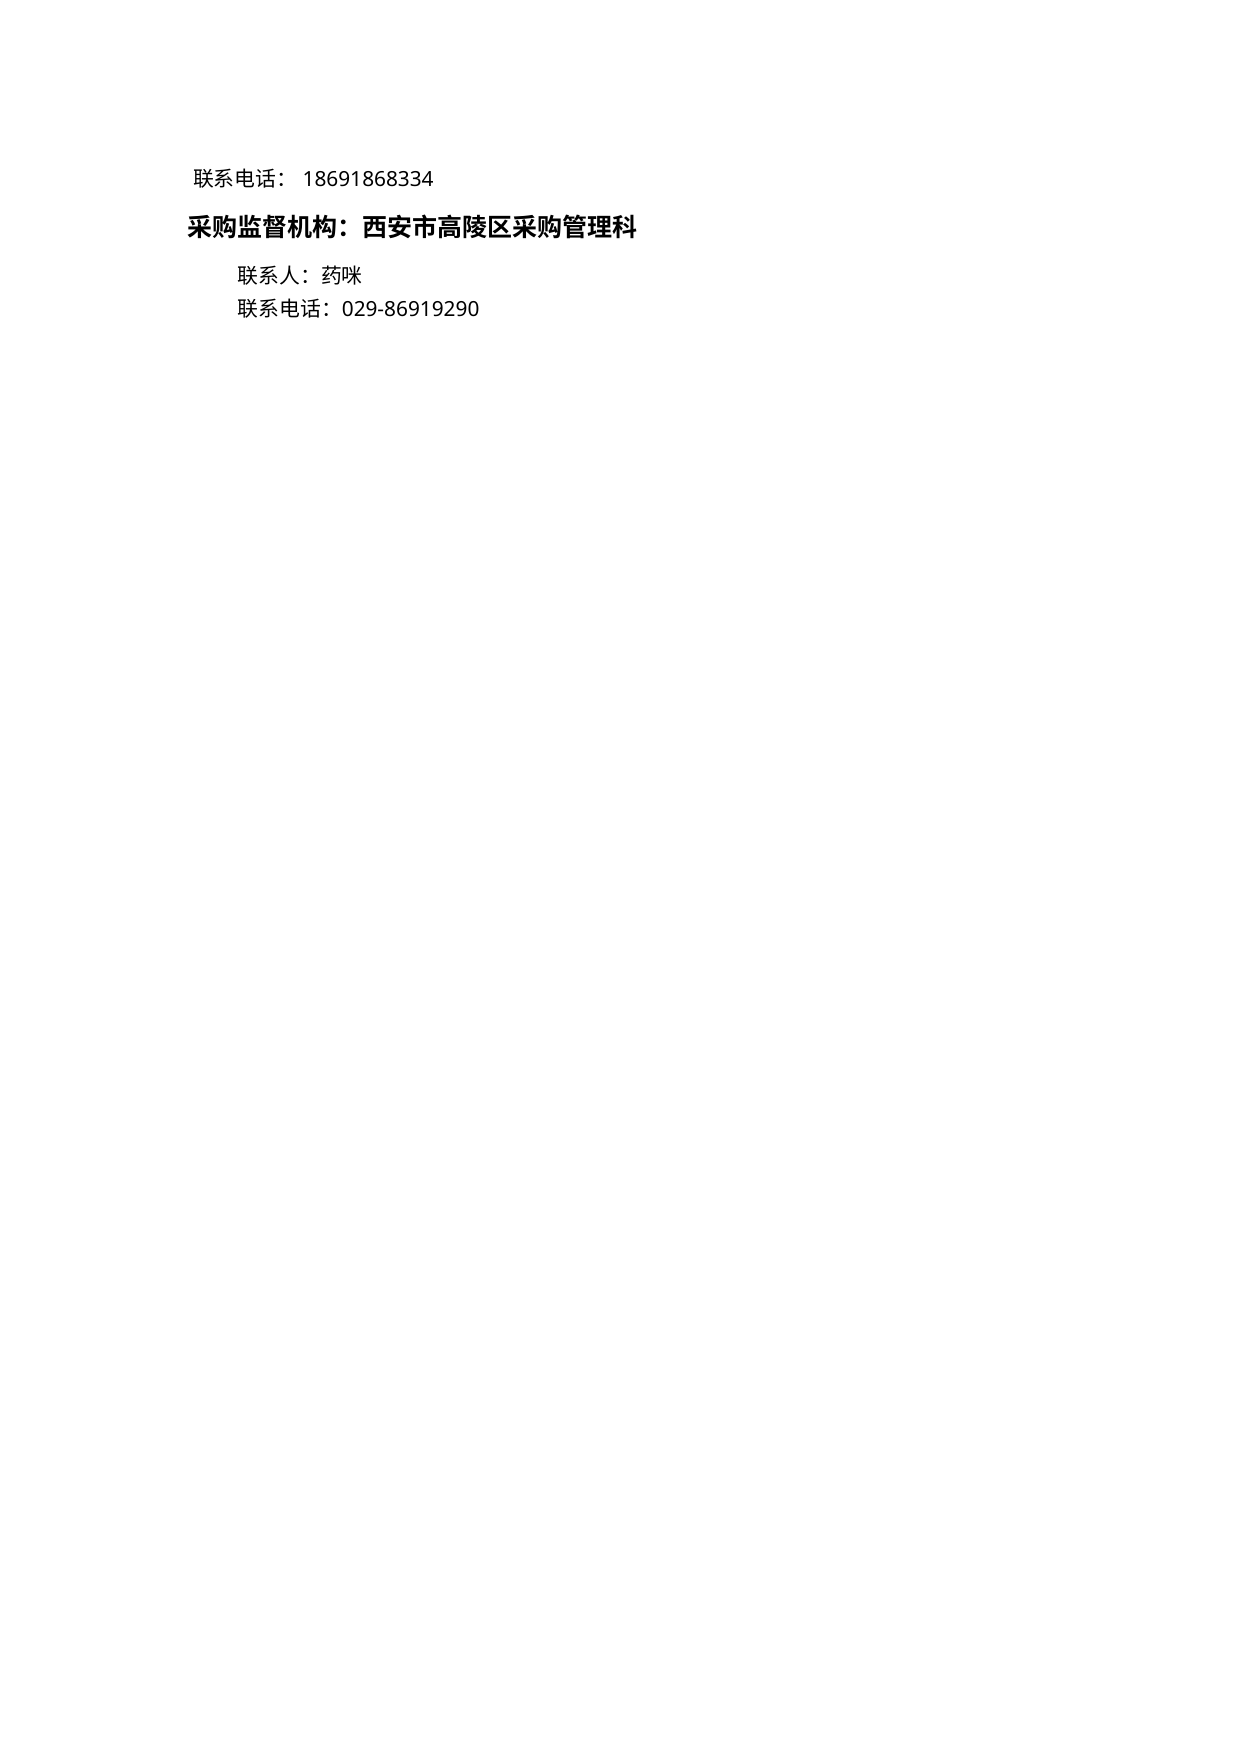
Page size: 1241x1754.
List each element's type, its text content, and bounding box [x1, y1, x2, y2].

text 联系人：药咪 [187, 259, 1053, 292]
text 采购监督机构：西安市高陵区采购管理科 [187, 194, 1053, 259]
text 联系电话： 18691868334 [187, 162, 1053, 194]
text 联系电话：029-86919290 [187, 292, 1053, 324]
